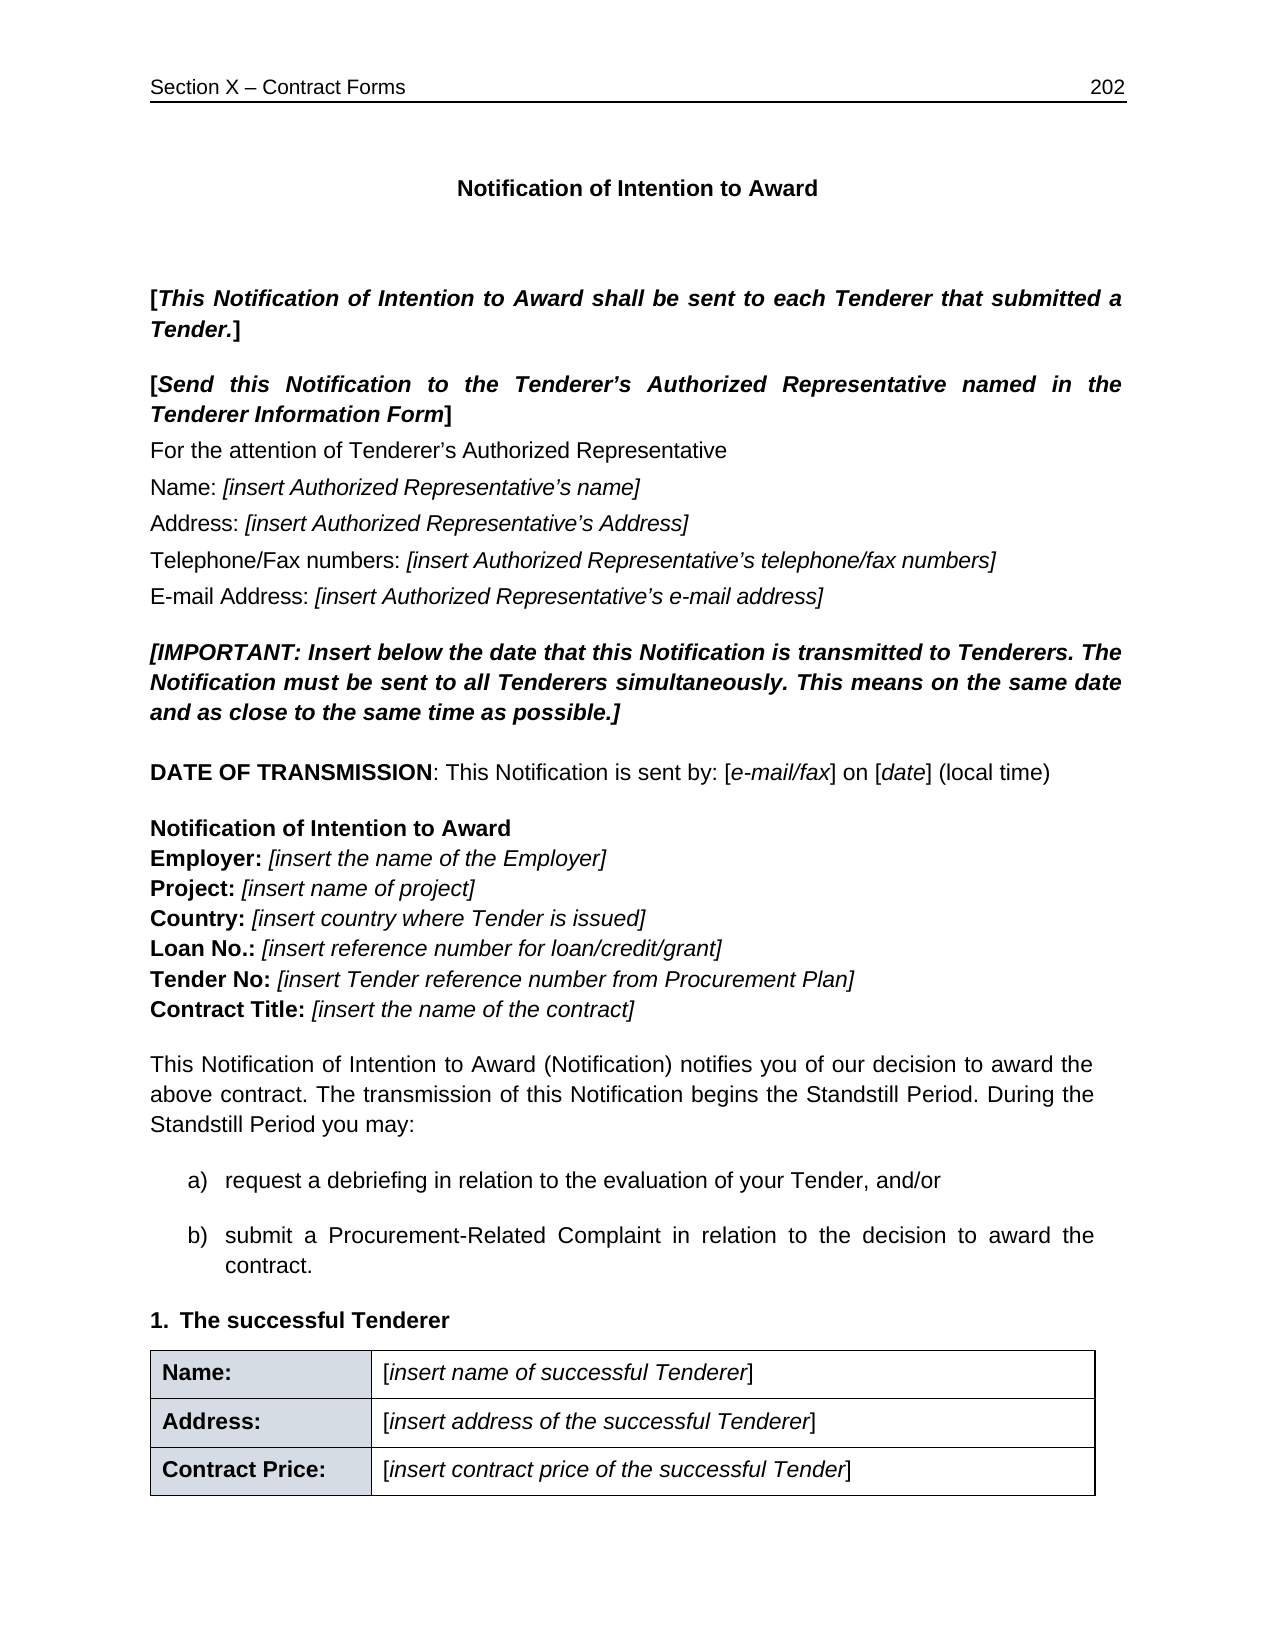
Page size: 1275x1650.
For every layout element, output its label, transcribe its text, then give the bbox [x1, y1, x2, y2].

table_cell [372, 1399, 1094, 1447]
text Tender No: [insert Tender reference number from Procurement Plan] [150, 966, 1125, 992]
list submit a Procurement-Related Complaint in relation to the decision to award the contract. [187, 1222, 1095, 1278]
text Loan No.: [insert reference number for loan/credit/grant] [150, 935, 1125, 962]
list The successful Tenderer [150, 1307, 1095, 1334]
text [IMPORTANT: Insert below the date that this Notification is transmitted to Tenderers. The Notification must be sent to all Tenderers simultaneously. This means on the same date and as close to the same time as possible.] [150, 638, 1125, 725]
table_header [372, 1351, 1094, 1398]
text Country: [insert country where Tender is issued] [150, 905, 1181, 932]
text Address: [insert Authorized Representative’s Address] [150, 510, 1125, 537]
text Telephone/Fax numbers: [insert Authorized Representative’s telephone/fax numbers] [150, 547, 1125, 573]
text For the attention of Tenderer’s Authorized Representative [150, 437, 1125, 464]
text E-mail Address: [insert Authorized Representative’s e-mail address] [150, 583, 1125, 610]
text DATE OF TRANSMISSION: This Notification is sent by: [e-mail/fax] on [date] (local time) [150, 759, 1125, 786]
text [This Notification of Intention to Award shall be sent to each Tenderer that submitted a Tender.] [150, 285, 1125, 342]
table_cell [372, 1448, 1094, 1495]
text This Notification of Intention to Award (Notification) notifies you of our decision to award the above contract. The transmission of this Notification begins the Standstill Period. During the Standstill Period you may: [150, 1051, 1095, 1138]
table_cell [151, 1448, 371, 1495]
list request a debriefing in relation to the evaluation of your Tender, and/or [187, 1167, 1095, 1193]
text Notification of Intention to Award [150, 814, 1095, 841]
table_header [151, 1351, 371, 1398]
text Notification of Intention to Award [150, 175, 1125, 201]
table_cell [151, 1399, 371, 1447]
text Name: [insert Authorized Representative’s name] [150, 474, 1125, 500]
text Employer: [insert the name of the Employer] [150, 845, 1125, 871]
text Project: [insert name of project] [150, 875, 1125, 901]
text Contract Title: [insert the name of the contract] [150, 996, 1125, 1022]
text [Send this Notification to the Tenderer’s Authorized Representative named in the Tenderer Information Form] [150, 371, 1125, 427]
